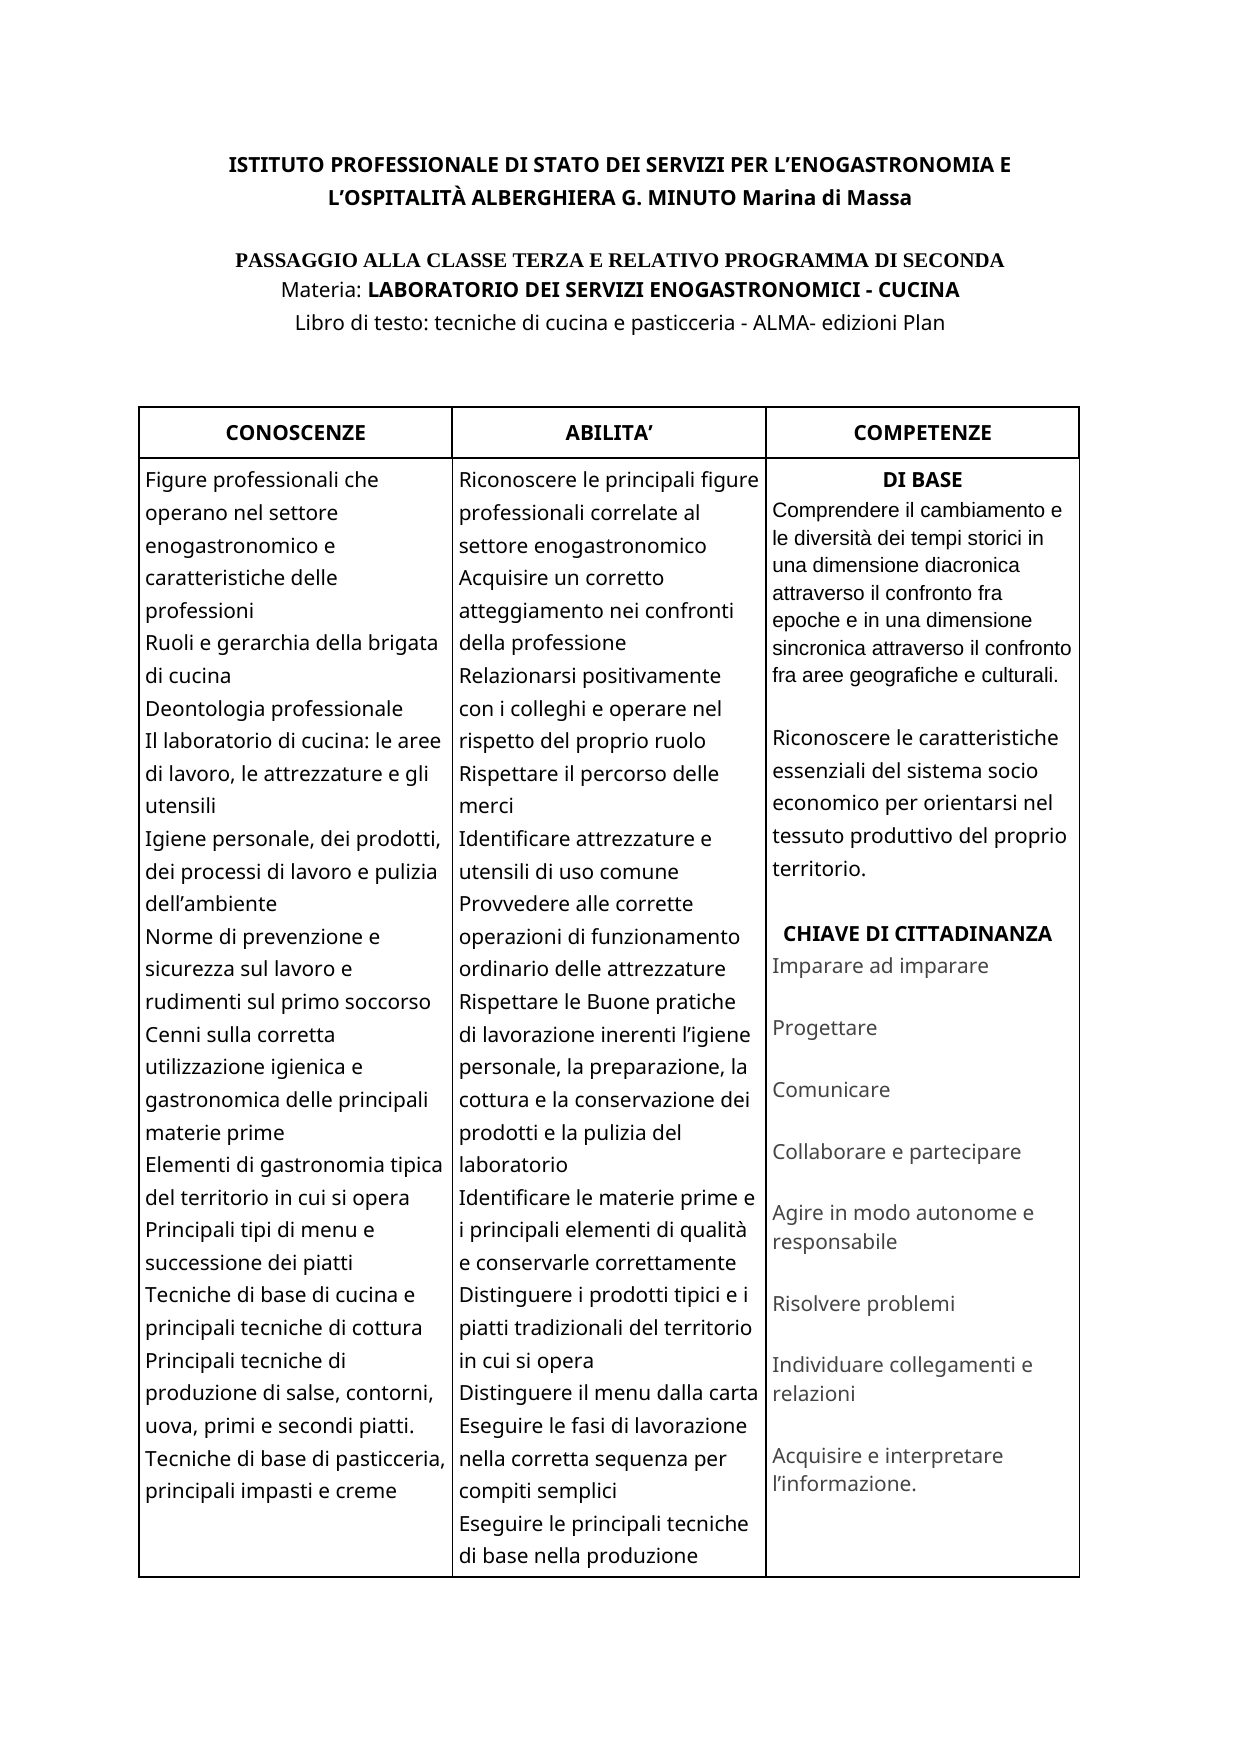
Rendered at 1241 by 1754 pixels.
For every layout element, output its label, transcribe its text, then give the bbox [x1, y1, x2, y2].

table_header ABILITA’ [453, 408, 765, 457]
text ISTITUTO PROFESSIONALE DI STATO DEI SERVIZI PER L’ENOGASTRONOMIA E [150, 150, 1090, 178]
table_header COMPETENZE [767, 408, 1078, 457]
table_header CONOSCENZE [140, 408, 451, 457]
text PASSAGGIO ALLA CLASSE TERZA E RELATIVO PROGRAMMA DI SECONDA [150, 248, 1090, 272]
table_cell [140, 459, 452, 1576]
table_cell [453, 459, 765, 1576]
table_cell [767, 459, 1079, 1576]
text L’OSPITALITÀ ALBERGHIERA G. MINUTO Marina di Massa [150, 183, 1090, 211]
text Libro di testo: tecniche di cucina e pasticceria - ALMA- edizioni Plan [150, 308, 1090, 336]
text Materia: LABORATORIO DEI SERVIZI ENOGASTRONOMICI - CUCINA [150, 275, 1090, 304]
